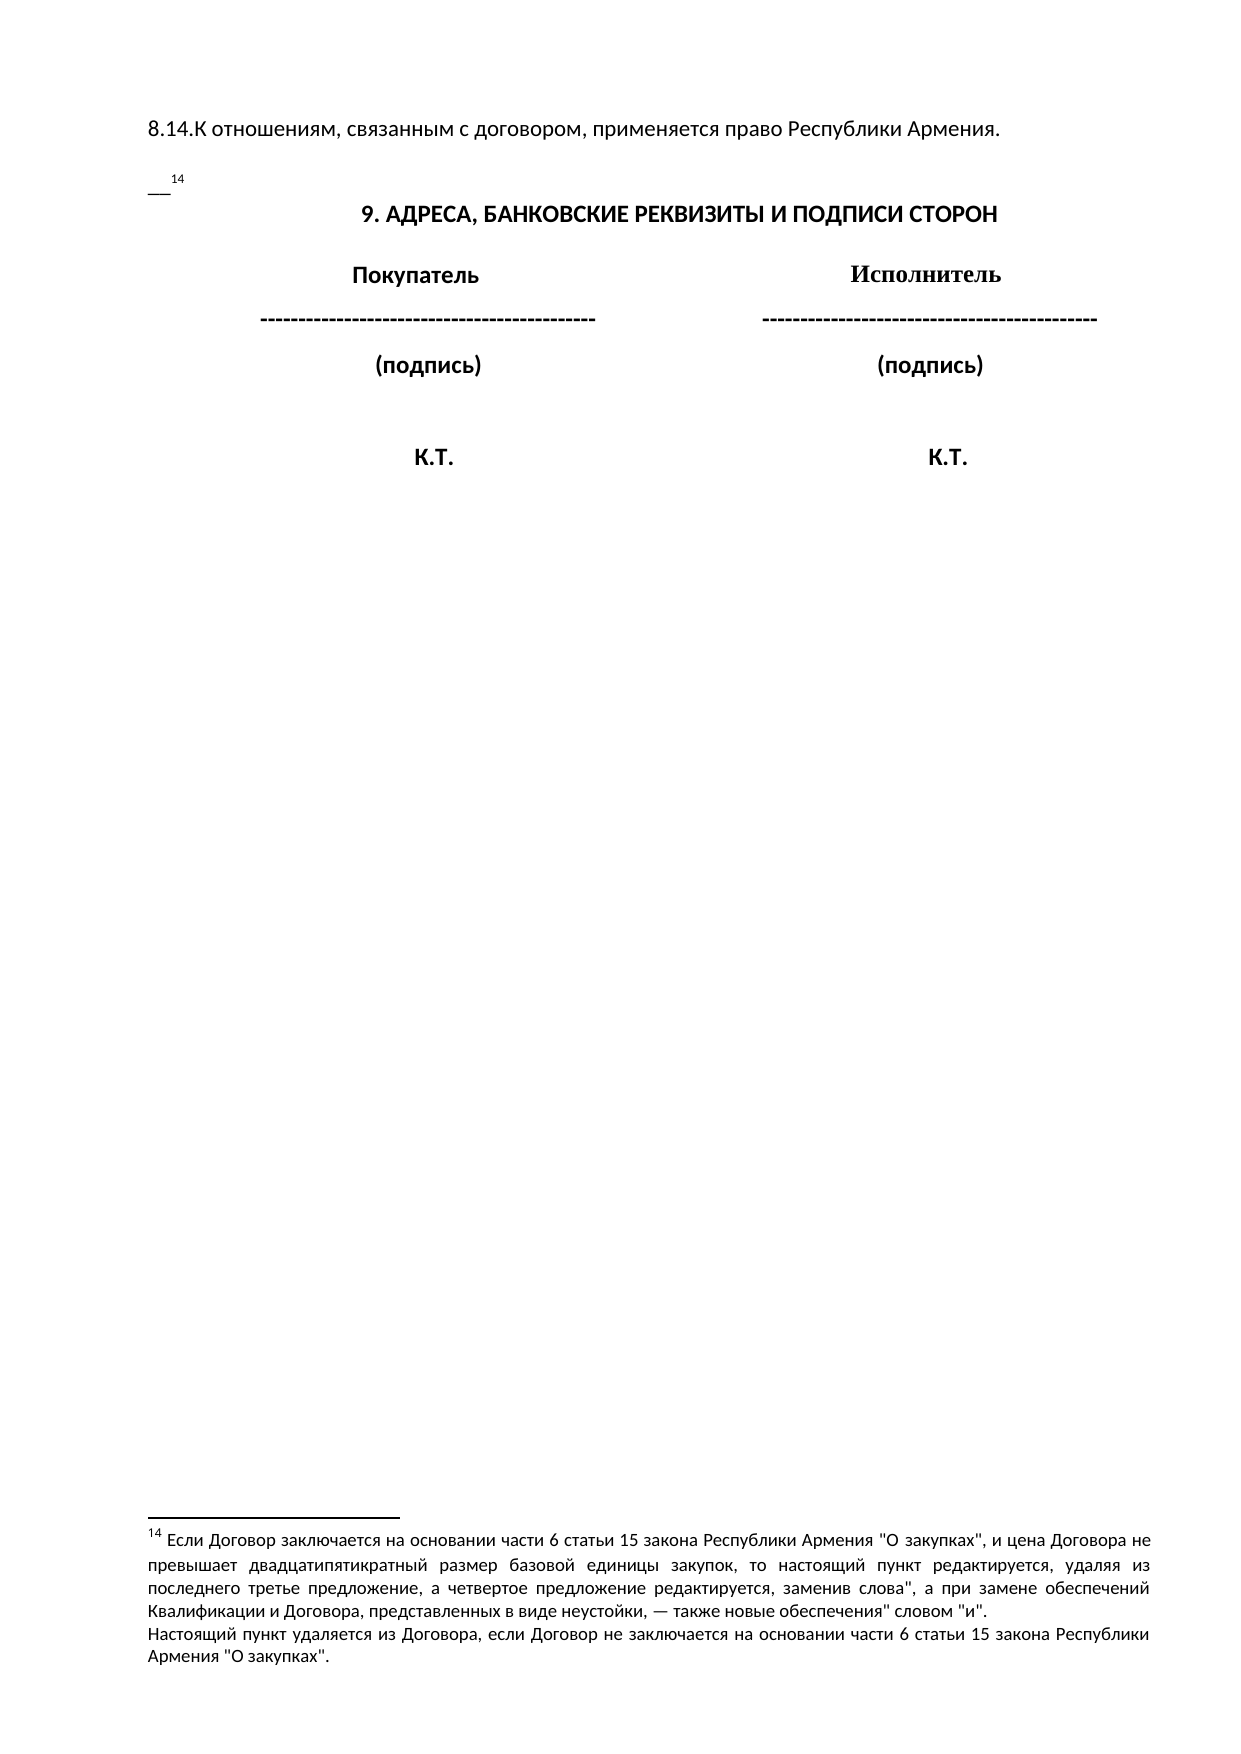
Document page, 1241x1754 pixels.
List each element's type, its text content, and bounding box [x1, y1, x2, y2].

text __ [148, 171, 1152, 198]
text 8.14.К отношениям, связанным с договором, применяется право Республики Армения. [148, 114, 1152, 142]
table_header К.Т. [148, 441, 662, 486]
table_header Покупатель [148, 260, 650, 303]
table_header К.Т. [662, 441, 1176, 486]
table_cell -------------------------------------------- (подпись) [148, 303, 650, 411]
table_cell -------------------------------------------- (подпись) [650, 303, 1152, 411]
text 9. АДРЕСА, БАНКОВСКИЕ РЕКВИЗИТЫ И ПОДПИСИ СТОРОН [148, 198, 1152, 229]
table_header Исполнитель [650, 260, 1152, 303]
